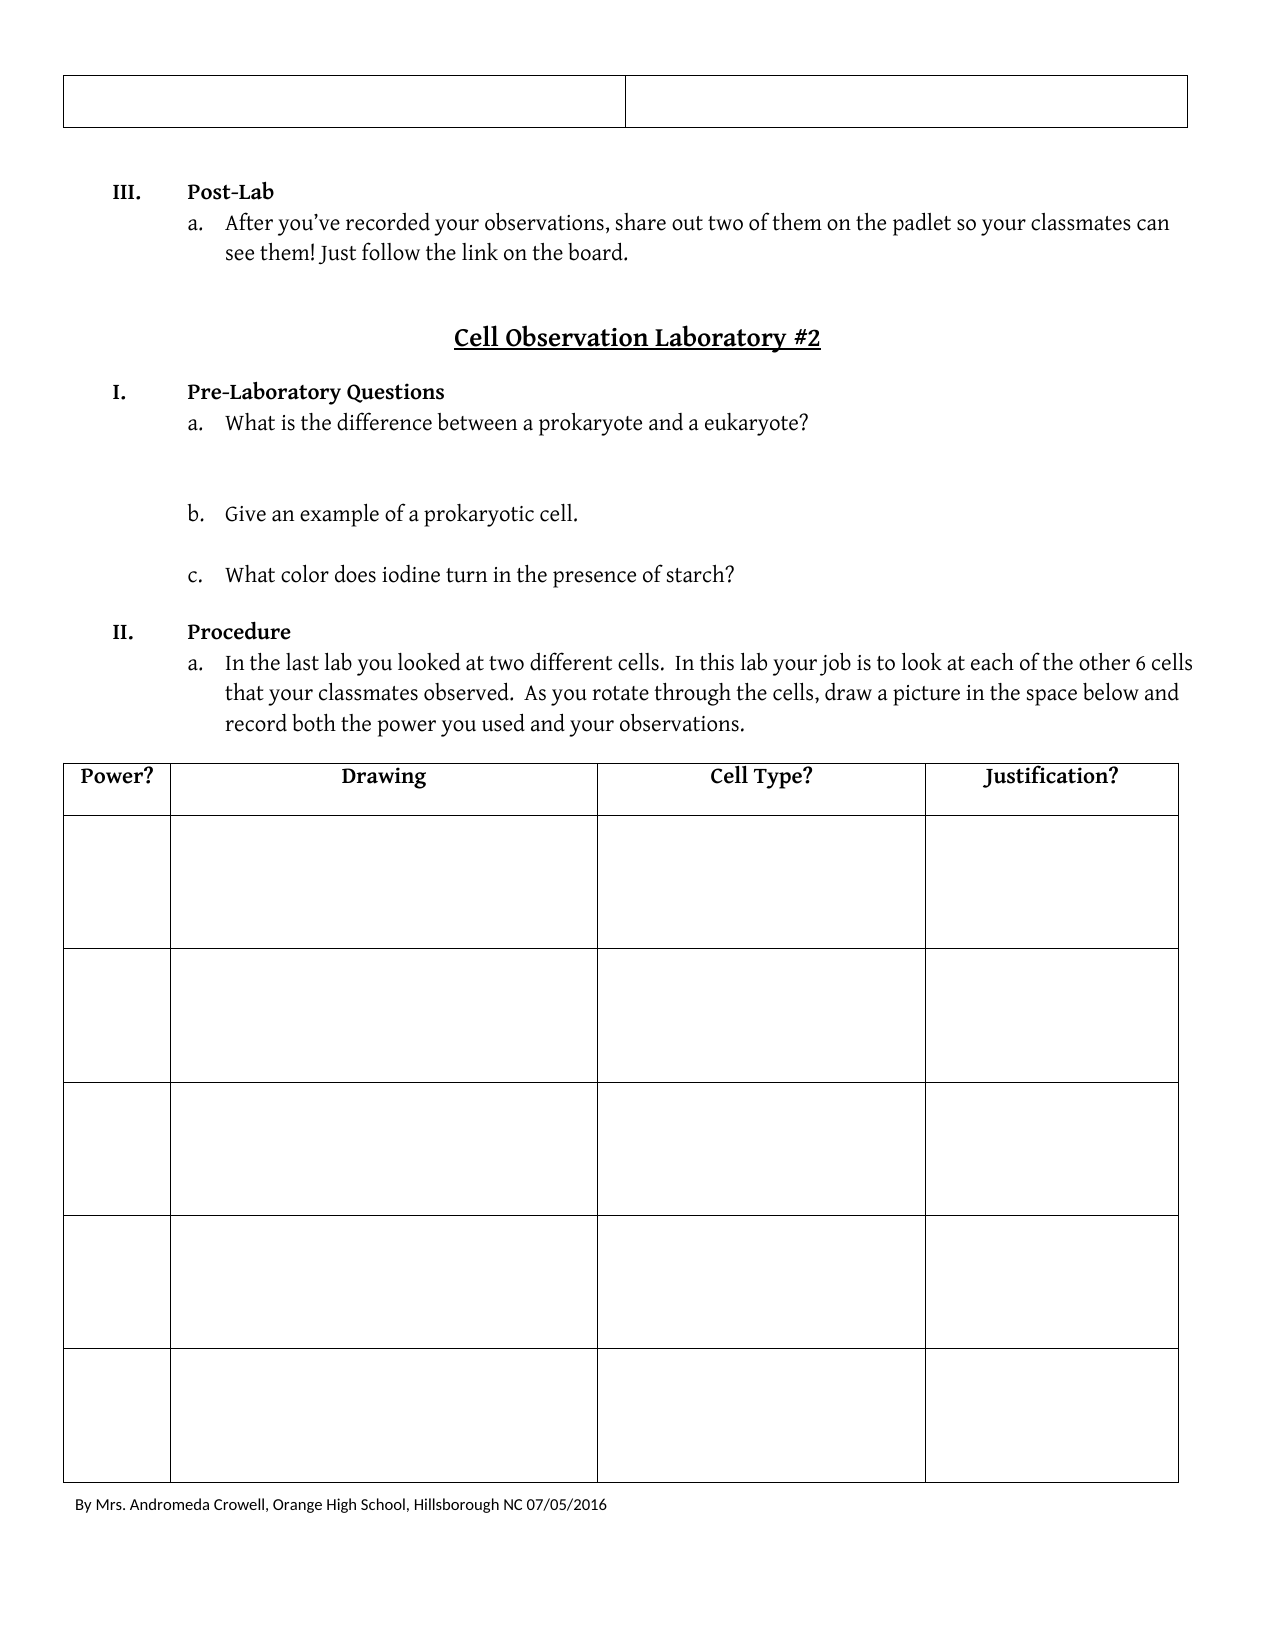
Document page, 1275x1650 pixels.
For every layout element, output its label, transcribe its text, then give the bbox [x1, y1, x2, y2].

table_cell [64, 949, 170, 1082]
list What is the difference between a prokaryote and a eukaryote? [187, 410, 1200, 437]
text Cell Observation Laboratory #2 [75, 323, 1200, 354]
list What color does iodine turn in the presence of starch? [187, 563, 1200, 589]
table_header Drawing [171, 764, 597, 815]
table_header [626, 76, 1187, 127]
table_cell [926, 1083, 1178, 1215]
list Procedure [112, 620, 1200, 646]
table_cell [171, 816, 597, 948]
table_cell [598, 1349, 925, 1482]
table_cell [926, 1349, 1178, 1482]
table_cell [64, 1083, 170, 1215]
table_header Cell Type? [598, 764, 925, 815]
table_cell [171, 1216, 597, 1348]
table_cell [64, 816, 170, 948]
table_cell [171, 949, 597, 1082]
table_cell [64, 1216, 170, 1348]
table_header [64, 76, 625, 127]
list After you’ve recorded your observations, share out two of them on the padlet so your classmates can see them! Just follow the link on the board. [187, 210, 1200, 267]
table_cell [598, 1216, 925, 1348]
table_cell [171, 1083, 597, 1215]
list In the last lab you looked at two different cells. In this lab your job is to look at each of the other 6 cells that your classmates observed. As you rotate through the cells, draw a picture in the space below and record both the power you used and your observations. [187, 650, 1200, 738]
table_cell [598, 816, 925, 948]
list Pre-Laboratory Questions [112, 379, 1200, 406]
table_cell [64, 1349, 170, 1482]
table_cell [926, 816, 1178, 948]
table_cell [598, 1083, 925, 1215]
table_cell [598, 949, 925, 1082]
list Give an example of a prokaryotic cell. [187, 502, 1200, 528]
table_cell [926, 949, 1178, 1082]
table_header Justification? [926, 764, 1178, 815]
list Post-Lab [112, 180, 1200, 206]
table_cell [171, 1349, 597, 1482]
table_cell [926, 1216, 1178, 1348]
table_header Power? [64, 764, 170, 815]
